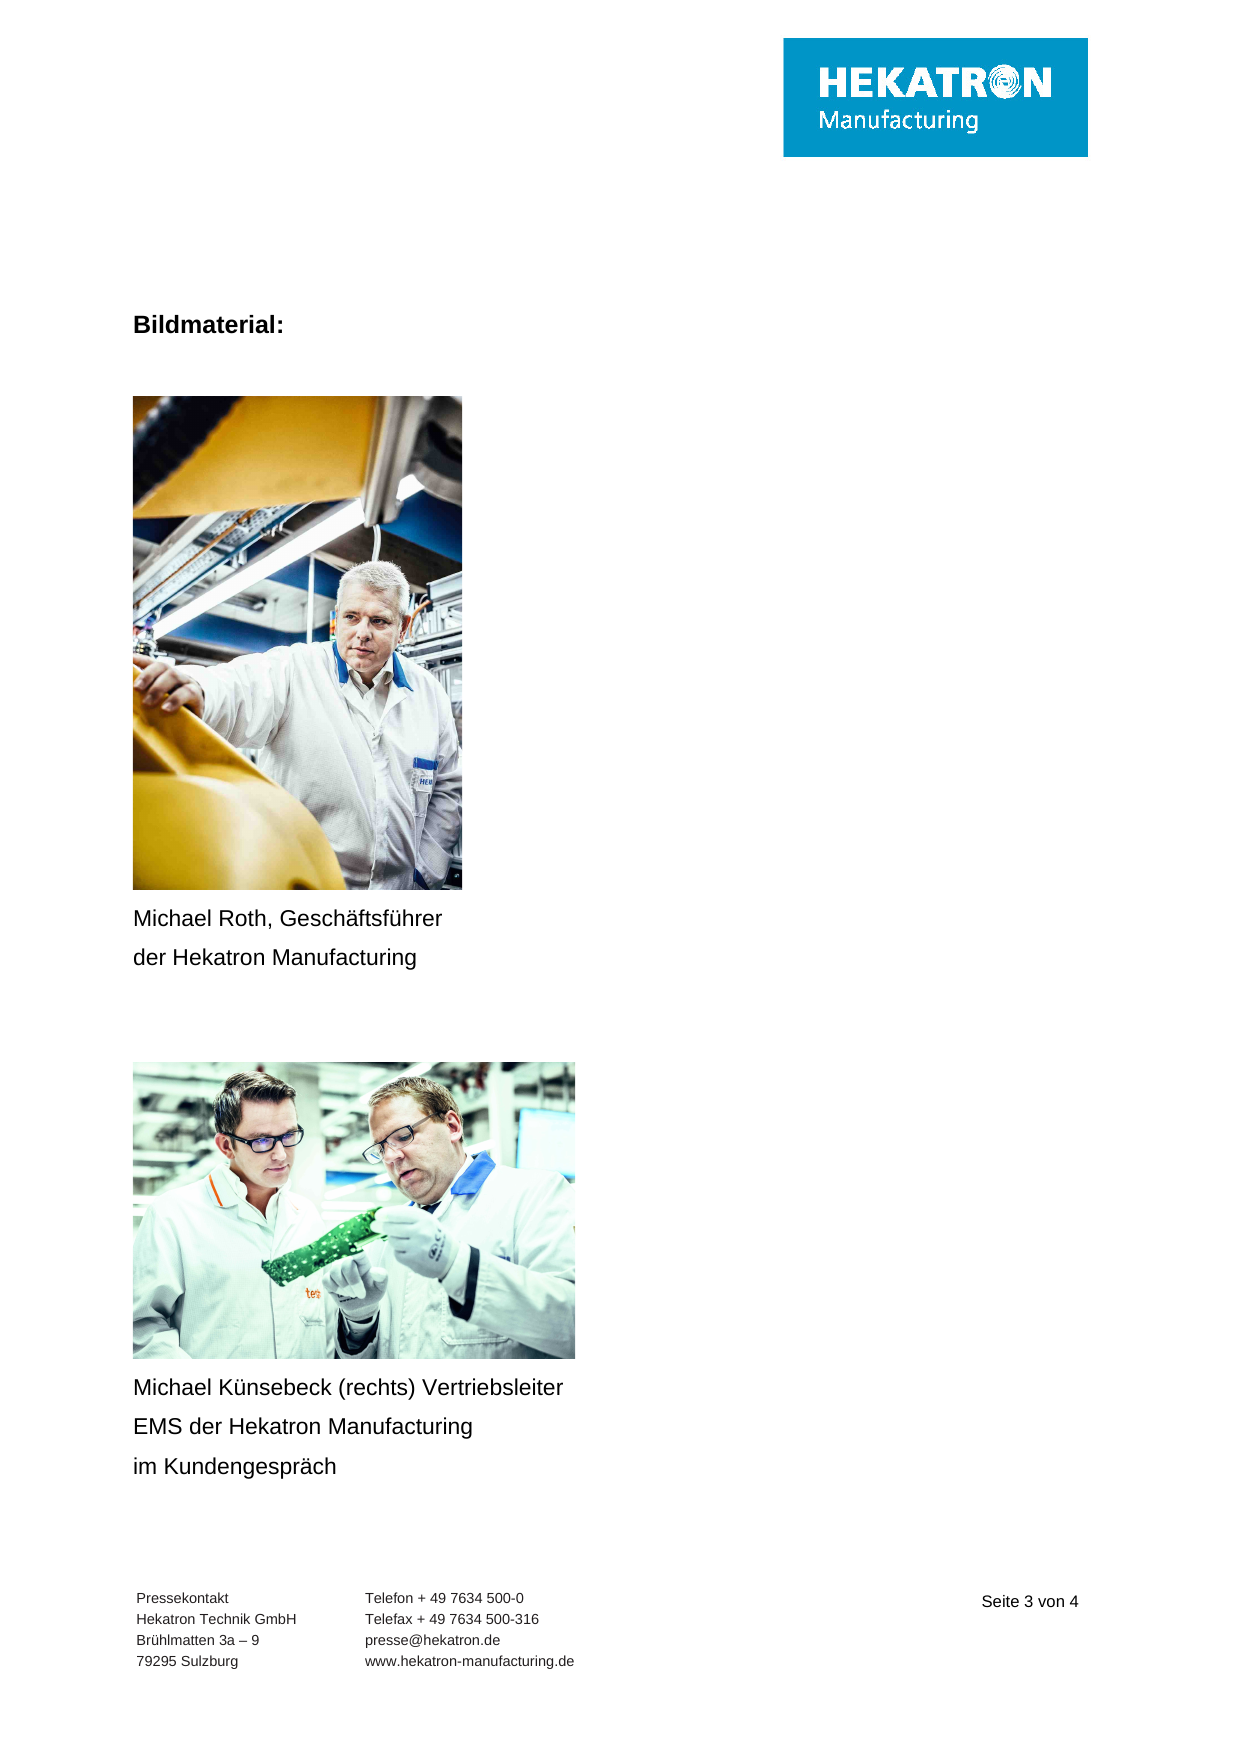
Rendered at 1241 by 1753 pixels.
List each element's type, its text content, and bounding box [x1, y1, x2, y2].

picture [132, 396, 463, 890]
text Michael Künsebeck (rechts) Vertriebsleiter EMS der Hekatron Manufacturing im Kundengespräch [133, 1374, 1078, 1479]
text Michael Roth, Geschäftsführer der Hekatron Manufacturing [133, 905, 1049, 971]
text Bildmaterial: [133, 310, 1078, 339]
picture [132, 1062, 576, 1359]
picture [1, 0, 1239, 178]
